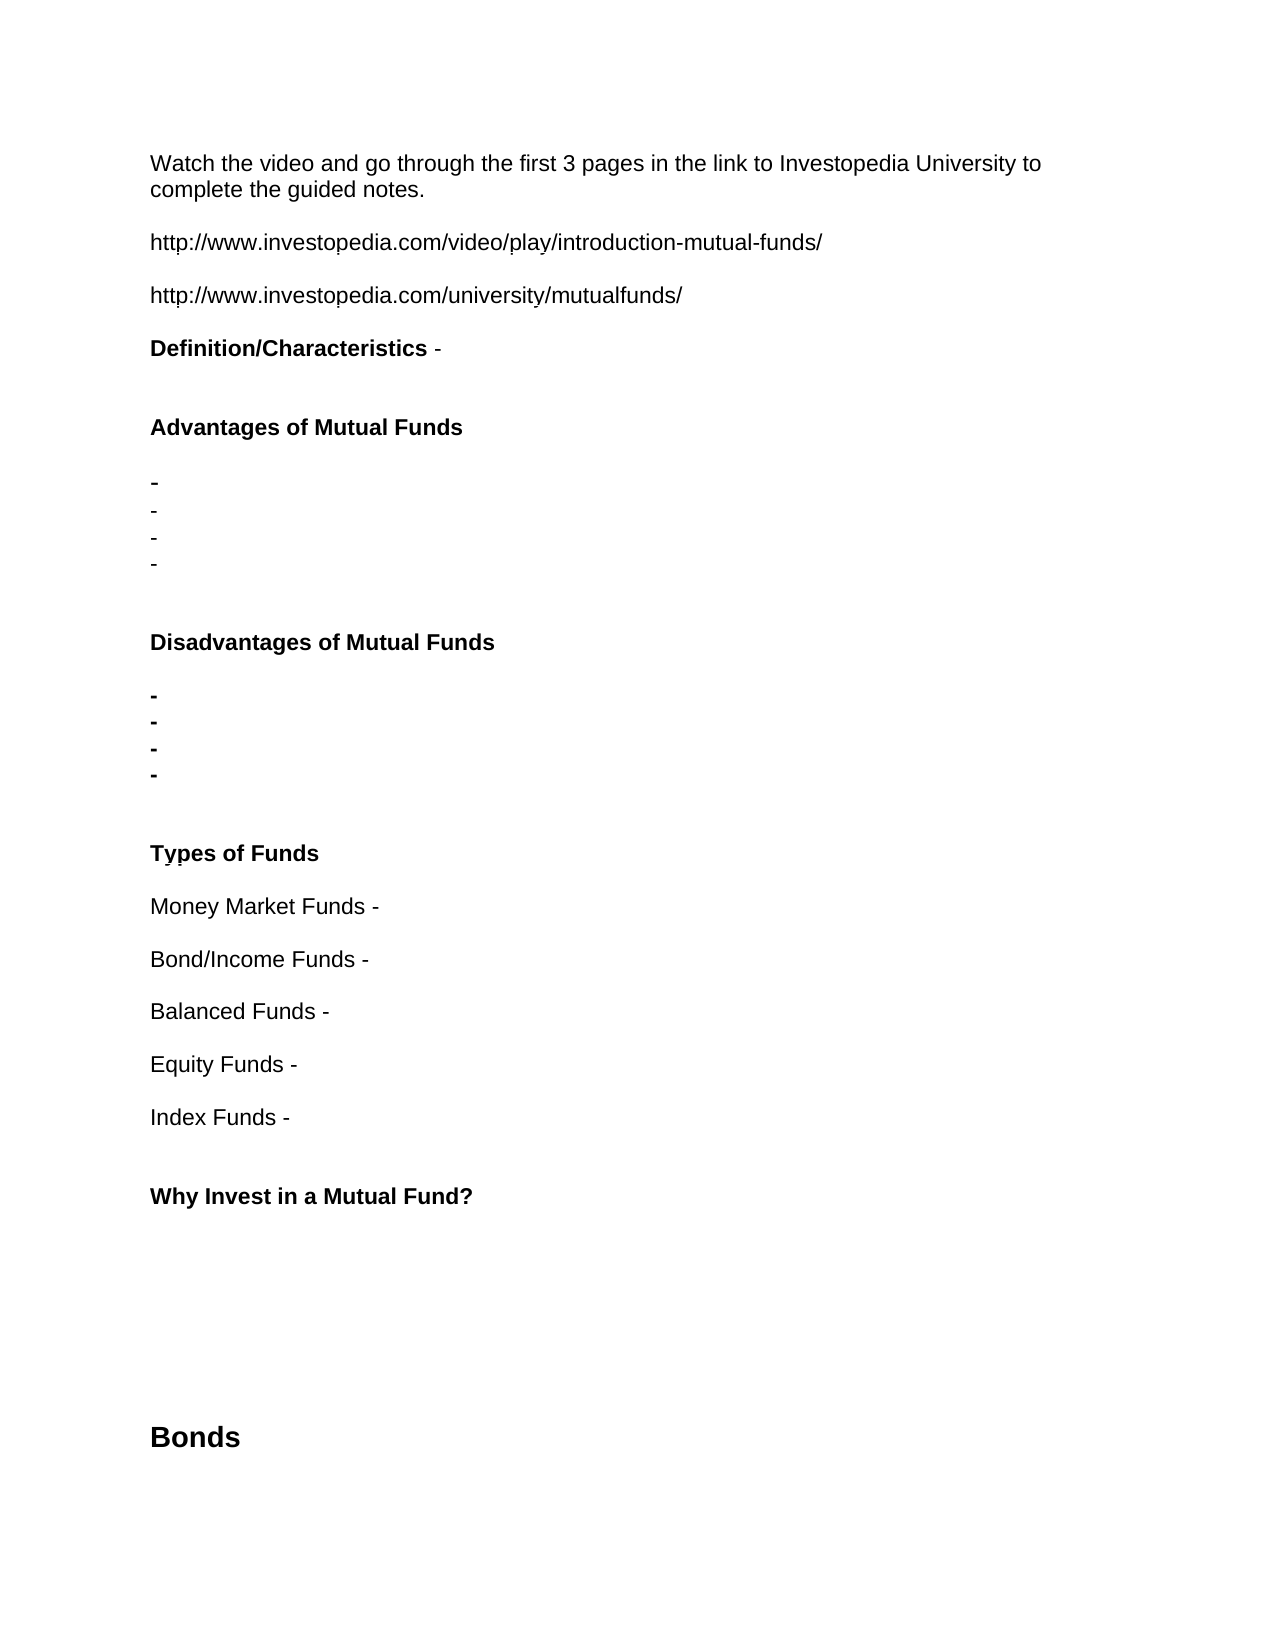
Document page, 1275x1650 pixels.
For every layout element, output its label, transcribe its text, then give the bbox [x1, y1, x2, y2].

text - [150, 550, 1125, 577]
text Equity Funds - [150, 1051, 1125, 1077]
text - [150, 735, 1125, 761]
text - [150, 682, 1125, 708]
text Why Invest in a Mutual Fund? [150, 1183, 1125, 1209]
text Advantages of Mutual Funds [150, 413, 1125, 440]
text Types of Funds [150, 840, 1125, 866]
text - [150, 497, 1125, 524]
text - [150, 524, 1125, 550]
text - [150, 761, 1125, 787]
text Index Funds - [150, 1104, 1125, 1130]
text Balanced Funds - [150, 998, 1125, 1024]
text Watch the video and go through the first 3 pages in the link to Investopedia University to complete the guided notes. [150, 150, 1125, 203]
text Disadvantages of Mutual Funds [150, 629, 1125, 656]
text Money Market Funds - [150, 893, 1125, 919]
text - [150, 708, 1125, 735]
text http://www.investopedia.com/university/mutualfunds/ [150, 282, 1125, 308]
text Definition/Characteristics - [150, 334, 1125, 361]
text http://www.investopedia.com/video/play/introduction-mutual-funds/ [150, 229, 1125, 255]
text Bonds [150, 1420, 1125, 1453]
text Bond/Income Funds - [150, 946, 1125, 972]
